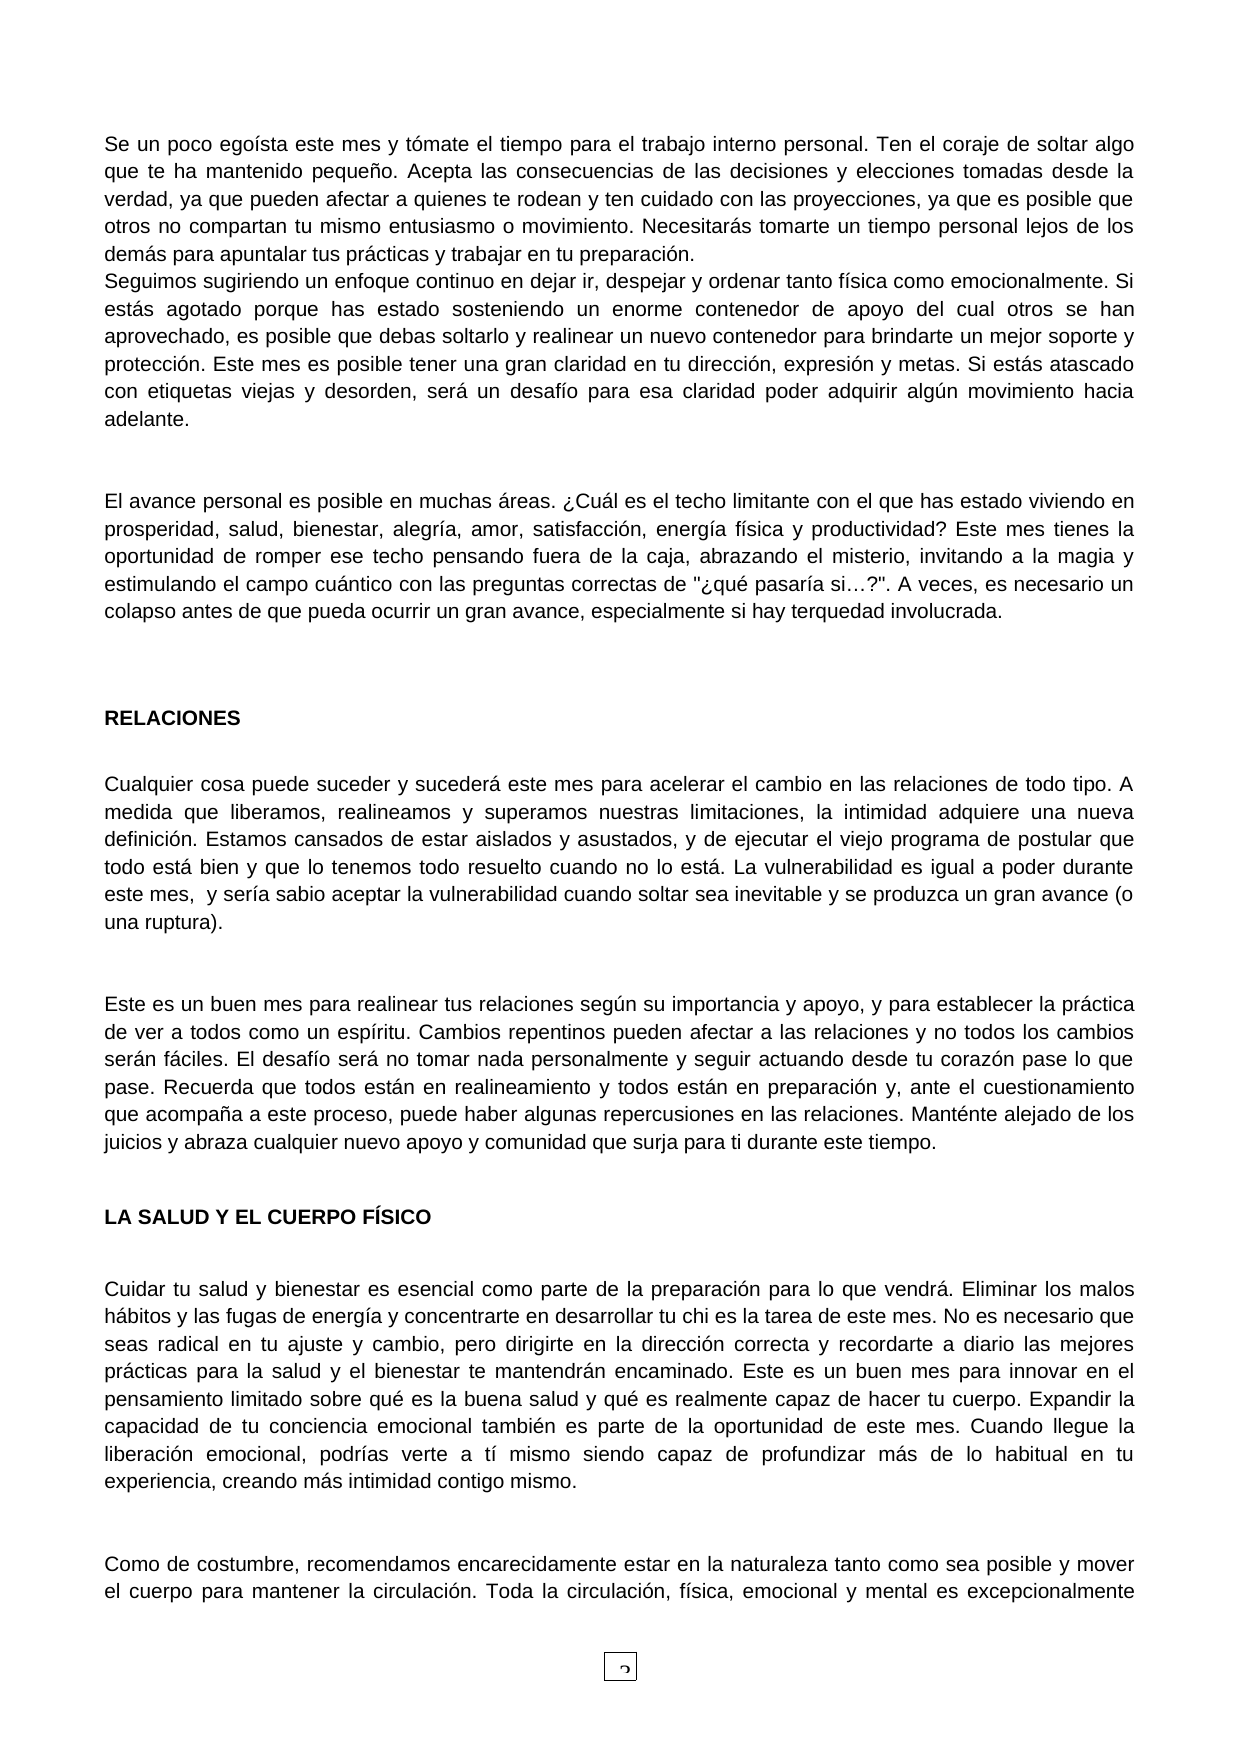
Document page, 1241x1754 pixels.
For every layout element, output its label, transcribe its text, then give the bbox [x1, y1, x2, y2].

text RELACIONES [104, 706, 1136, 729]
text Se un poco egoísta este mes y tómate el tiempo para el trabajo interno personal. Ten el coraje de soltar algo que te ha mantenido pequeño. Acepta las consecuencias de las decisiones y elecciones tomadas desde la verdad, ya que pueden afectar a quienes te rodean y ten cuidado con las proyecciones, ya que es posible que otros no compartan tu mismo entusiasmo o movimiento. Necesitarás tomarte un tiempo personal lejos de los demás para apuntalar tus prácticas y trabajar en tu preparación. [104, 132, 1136, 266]
text Este es un buen mes para realinear tus relaciones según su importancia y apoyo, y para establecer la práctica de ver a todos como un espíritu. Cambios repentinos pueden afectar a las relaciones y no todos los cambios serán fáciles. El desafío será no tomar nada personalmente y seguir actuando desde tu corazón pase lo que pase. Recuerda que todos están en realineamiento y todos están en preparación y, ante el cuestionamiento que acompaña a este proceso, puede haber algunas repercusiones en las relaciones. Manténte alejado de los juicios y abraza cualquier nuevo apoyo y comunidad que surja para ti durante este tiempo. [104, 992, 1136, 1153]
text LA SALUD Y EL CUERPO FÍSICO [104, 1205, 1136, 1229]
text Cuidar tu salud y bienestar es esencial como parte de la preparación para lo que vendrá. Eliminar los malos hábitos y las fugas de energía y concentrarte en desarrollar tu chi es la tarea de este mes. No es necesario que seas radical en tu ajuste y cambio, pero dirigirte en la dirección correcta y recordarte a diario las mejores prácticas para la salud y el bienestar te mantendrán encaminado. Este es un buen mes para innovar en el pensamiento limitado sobre qué es la buena salud y qué es realmente capaz de hacer tu cuerpo. Expandir la capacidad de tu conciencia emocional también es parte de la oportunidad de este mes. Cuando llegue la liberación emocional, podrías verte a tí mismo siendo capaz de profundizar más de lo habitual en tu experiencia, creando más intimidad contigo mismo. [104, 1277, 1136, 1493]
text El avance personal es posible en muchas áreas. ¿Cuál es el techo limitante con el que has estado viviendo en prosperidad, salud, bienestar, alegría, amor, satisfacción, energía física y productividad? Este mes tienes la oportunidad de romper ese techo pensando fuera de la caja, abrazando el misterio, invitando a la magia y estimulando el campo cuántico con las preguntas correctas de "¿qué pasaría si…?". A veces, es necesario un colapso antes de que pueda ocurrir un gran avance, especialmente si hay terquedad involucrada. [104, 489, 1136, 623]
text Cualquier cosa puede suceder y sucederá este mes para acelerar el cambio en las relaciones de todo tipo. A medida que liberamos, realineamos y superamos nuestras limitaciones, la intimidad adquiere una nueva definición. Estamos cansados de estar aislados y asustados, y de ejecutar el viejo programa de postular que todo está bien y que lo tenemos todo resuelto cuando no lo está. La vulnerabilidad es igual a poder durante este mes, y sería sabio aceptar la vulnerabilidad cuando soltar sea inevitable y se produzca un gran avance (o una ruptura). [104, 772, 1136, 933]
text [104, 1552, 1136, 1603]
text Seguimos sugiriendo un enfoque continuo en dejar ir, despejar y ordenar tanto física como emocionalmente. Si estás agotado porque has estado sosteniendo un enorme contenedor de apoyo del cual otros se han aprovechado, es posible que debas soltarlo y realinear un nuevo contenedor para brindarte un mejor soporte y protección. Este mes es posible tener una gran claridad en tu dirección, expresión y metas. Si estás atascado con etiquetas viejas y desorden, será un desafío para esa claridad poder adquirir algún movimiento hacia adelante. [104, 269, 1136, 431]
